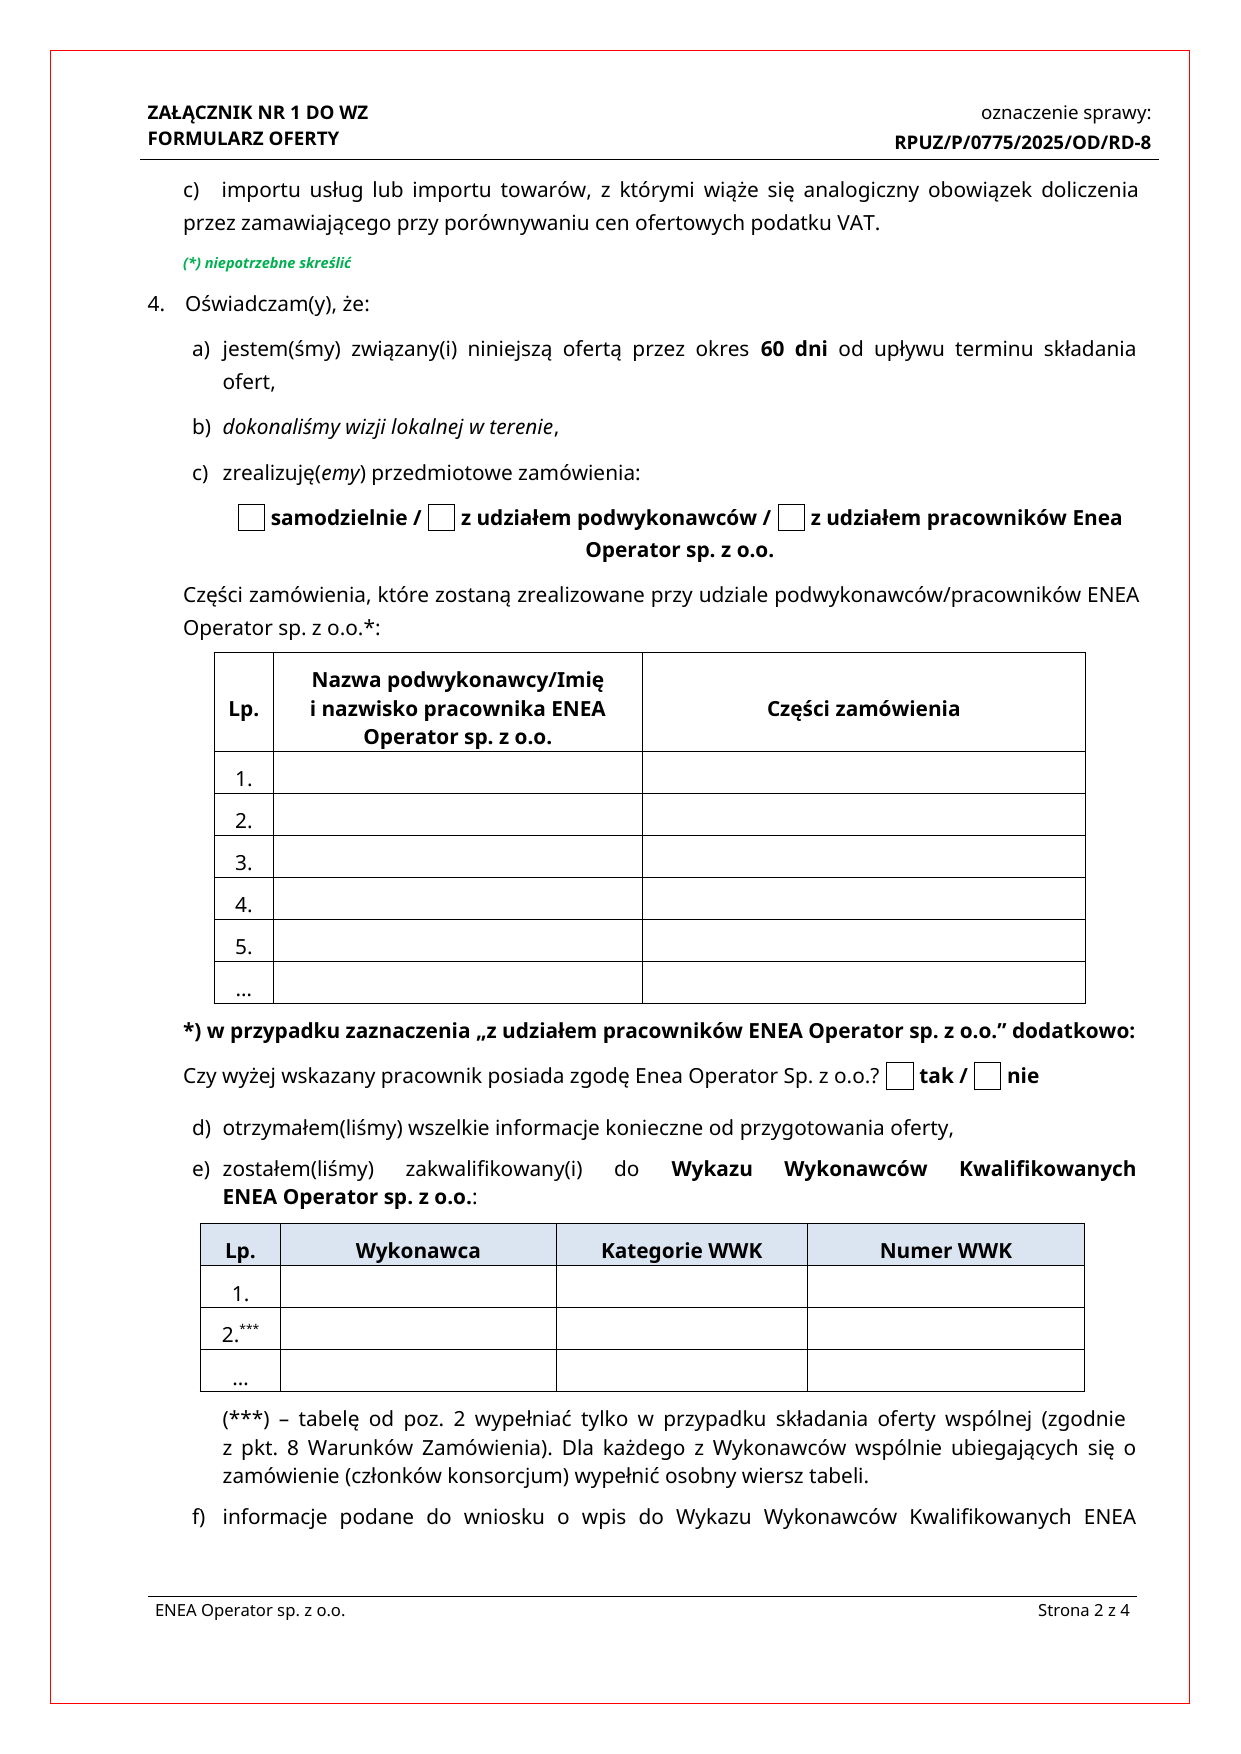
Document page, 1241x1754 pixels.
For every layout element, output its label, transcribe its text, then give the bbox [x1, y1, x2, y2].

table_cell dokonaliśmy wizji lokalnej w terenie, [140, 400, 1144, 445]
table_cell otrzymałem(liśmy) wszelkie informacje konieczne od przygotowania oferty, [140, 1100, 1144, 1141]
table_cell zrealizuję(emy) przedmiotowe zamówienia: samodzielnie / z udziałem podwykonawców / z udziałem pracowników Enea Operator sp. z o.o. [140, 445, 1144, 568]
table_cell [140, 1141, 1144, 1531]
table_cell jestem(śmy) związany(i) niniejszą ofertą przez okres 60 dni od upływu terminu składania ofert, [140, 322, 1144, 400]
table_cell Oświadczam(y), że: [140, 277, 1144, 322]
table_cell Części zamówienia, które zostaną zrealizowane przy udziale podwykonawców/pracowników ENEA Operator sp. z o.o.*: *) w przypadku zaznaczenia „z udziałem pracowników ENEA Operator sp. z o.o.” dodatkowo: Czy wyżej wskazany pracownik posiada zgodę Enea Operator Sp. z o.o.? tak / nie [140, 568, 1144, 1100]
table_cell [140, 163, 1144, 277]
